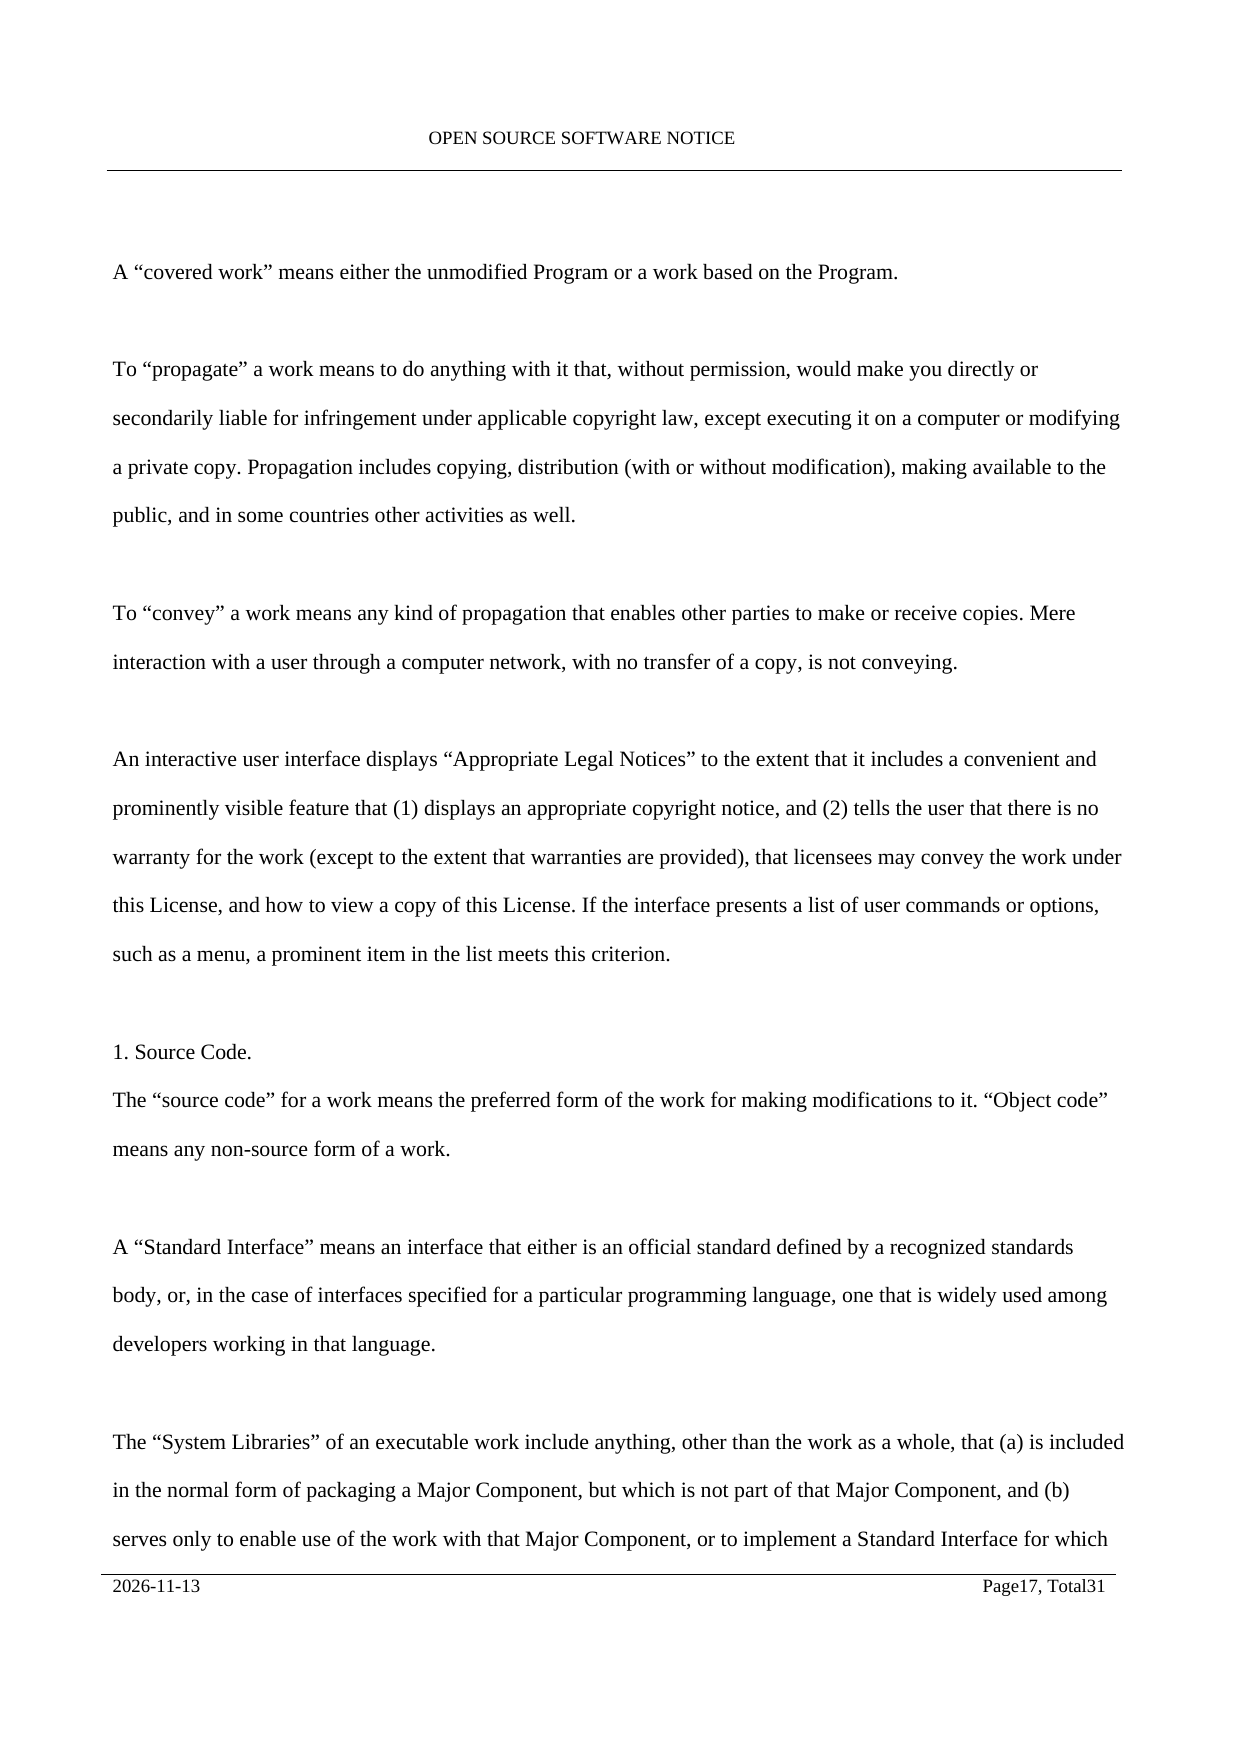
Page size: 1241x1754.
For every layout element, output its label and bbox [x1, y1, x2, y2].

text [112, 206, 1128, 1555]
